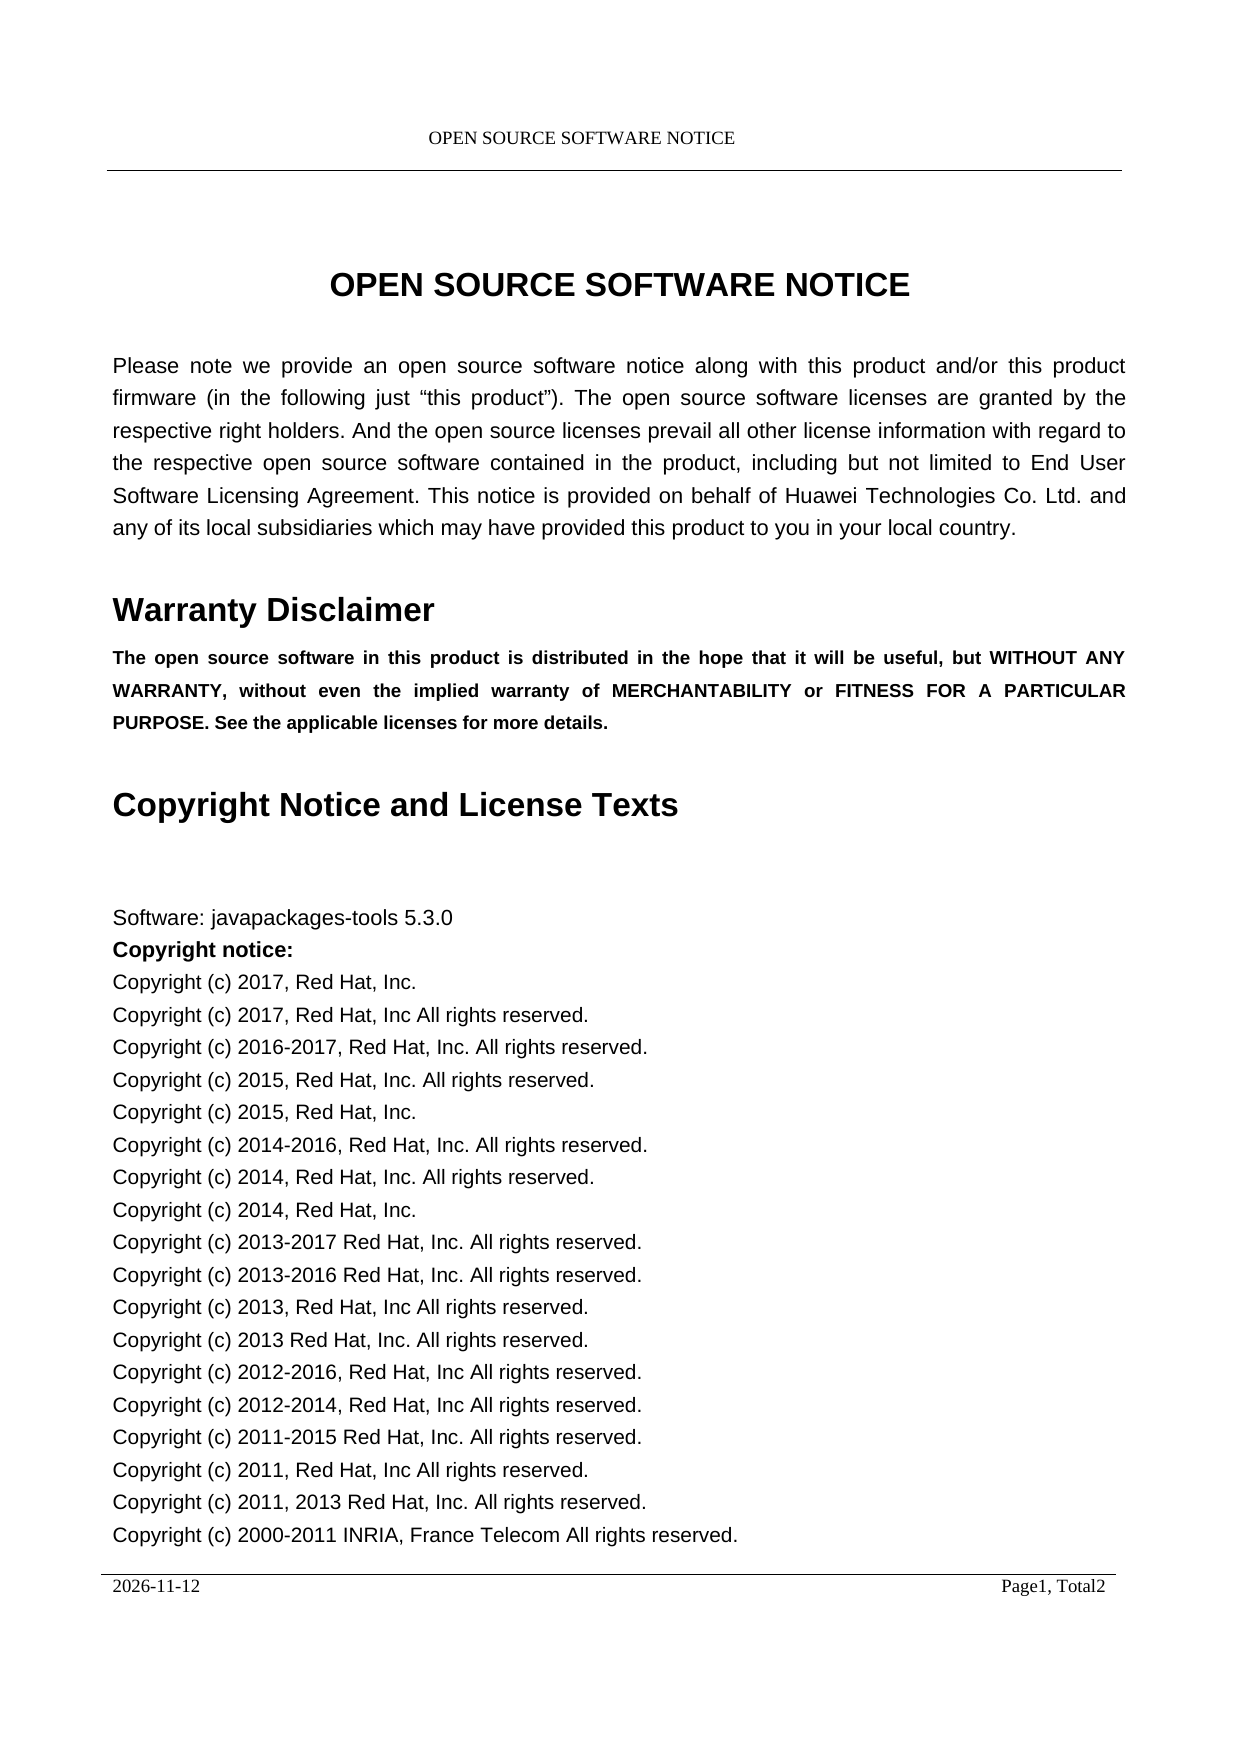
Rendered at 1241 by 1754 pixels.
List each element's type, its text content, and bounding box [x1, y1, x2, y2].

text Copyright (c) 2013, Red Hat, Inc All rights reserved. [112, 1291, 1128, 1323]
text The open source software in this product is distributed in the hope that it will be useful, but WITHOUT ANY WARRANTY, without even the implied warranty of MERCHANTABILITY or FITNESS FOR A PARTICULAR PURPOSE. See the applicable licenses for more details. [112, 641, 1128, 739]
text Copyright (c) 2011-2015 Red Hat, Inc. All rights reserved. [112, 1421, 1128, 1453]
text Copyright (c) 2012-2016, Red Hat, Inc All rights reserved. [112, 1356, 1128, 1388]
text Copyright (c) 2013-2017 Red Hat, Inc. All rights reserved. [112, 1226, 1128, 1258]
text Copyright (c) 2017, Red Hat, Inc All rights reserved. [112, 998, 1128, 1031]
text Copyright (c) 2013 Red Hat, Inc. All rights reserved. [112, 1323, 1128, 1356]
text Copyright (c) 2017, Red Hat, Inc. [112, 966, 1128, 998]
text Copyright (c) 2014, Red Hat, Inc. [112, 1193, 1128, 1226]
text Software: javapackages-tools 5.3.0 [112, 901, 1128, 933]
text Copyright (c) 2014, Red Hat, Inc. All rights reserved. [112, 1161, 1128, 1193]
text Copyright (c) 2015, Red Hat, Inc. [112, 1096, 1128, 1128]
text OPEN SOURCE SOFTWARE NOTICE [112, 251, 1128, 316]
text Copyright notice: [112, 933, 1128, 966]
text Copyright (c) 2013-2016 Red Hat, Inc. All rights reserved. [112, 1258, 1128, 1291]
text Copyright (c) 2011, Red Hat, Inc All rights reserved. [112, 1453, 1128, 1486]
text Copyright (c) 2012-2014, Red Hat, Inc All rights reserved. [112, 1388, 1128, 1421]
text Warranty Disclaimer [112, 576, 1128, 641]
text Copyright Notice and License Texts [112, 771, 1128, 836]
text Copyright (c) 2011, 2013 Red Hat, Inc. All rights reserved. [112, 1486, 1128, 1518]
text Copyright (c) 2014-2016, Red Hat, Inc. All rights reserved. [112, 1128, 1128, 1161]
text Please note we provide an open source software notice along with this product and/or this product firmware (in the following just “this product”). The open source software licenses are granted by the respective right holders. And the open source licenses prevail all other license information with regard to the respective open source software contained in the product, including but not limited to End User Software Licensing Agreement. This notice is provided on behalf of Huawei Technologies Co. Ltd. and any of its local subsidiaries which may have provided this product to you in your local country. [112, 349, 1128, 544]
text Copyright (c) 2000-2011 INRIA, France Telecom All rights reserved. [112, 1518, 1128, 1551]
text Copyright (c) 2016-2017, Red Hat, Inc. All rights reserved. [112, 1031, 1128, 1063]
text Copyright (c) 2015, Red Hat, Inc. All rights reserved. [112, 1063, 1128, 1096]
